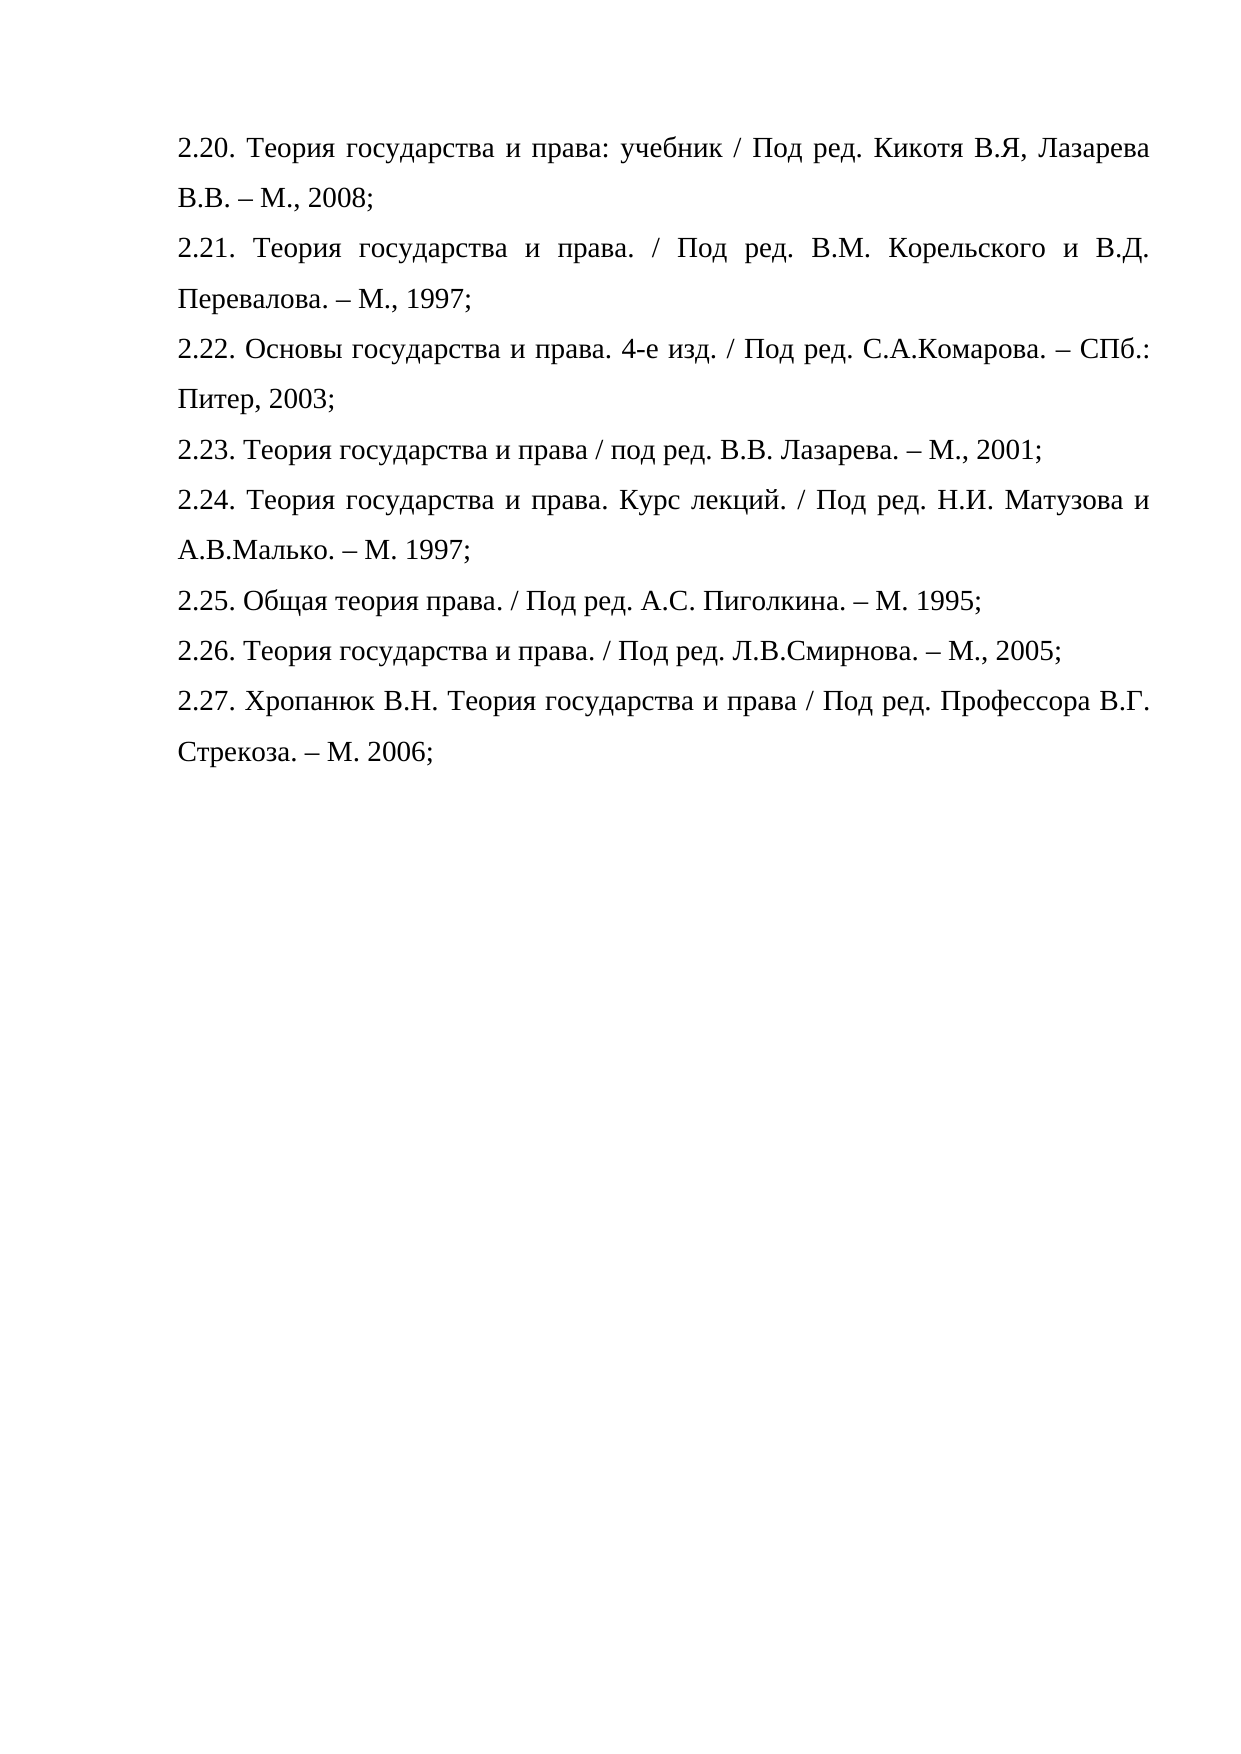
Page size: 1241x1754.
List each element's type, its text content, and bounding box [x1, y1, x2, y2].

list 2.27. Хропанюк В.Н. Теория государства и права / Под ред. Профессора В.Г. Стрекоза. – М. 2006; [177, 683, 1152, 767]
list 2.25. Общая теория права. / Под ред. А.С. Пиголкина. – М. 1995; [177, 583, 1152, 616]
list 2.22. Основы государства и права. 4-е изд. / Под ред. С.А.Комарова. – СПб.: Питер, 2003; [177, 331, 1152, 415]
list 2.21. Теория государства и права. / Под ред. В.М. Корельского и В.Д. Перевалова. – М., 1997; [177, 231, 1152, 314]
list 2.24. Теория государства и права. Курс лекций. / Под ред. Н.И. Матузова и А.В.Малько. – М. 1997; [177, 482, 1152, 566]
list 2.23. Теория государства и права / под ред. В.В. Лазарева. – М., 2001; [177, 432, 1152, 465]
list 2.20. Теория государства и права: учебник / Под ред. Кикотя В.Я, Лазарева В.В. – М., 2008; [177, 130, 1152, 214]
list 2.26. Теория государства и права. / Под ред. Л.В.Смирнова. – М., 2005; [177, 633, 1152, 667]
